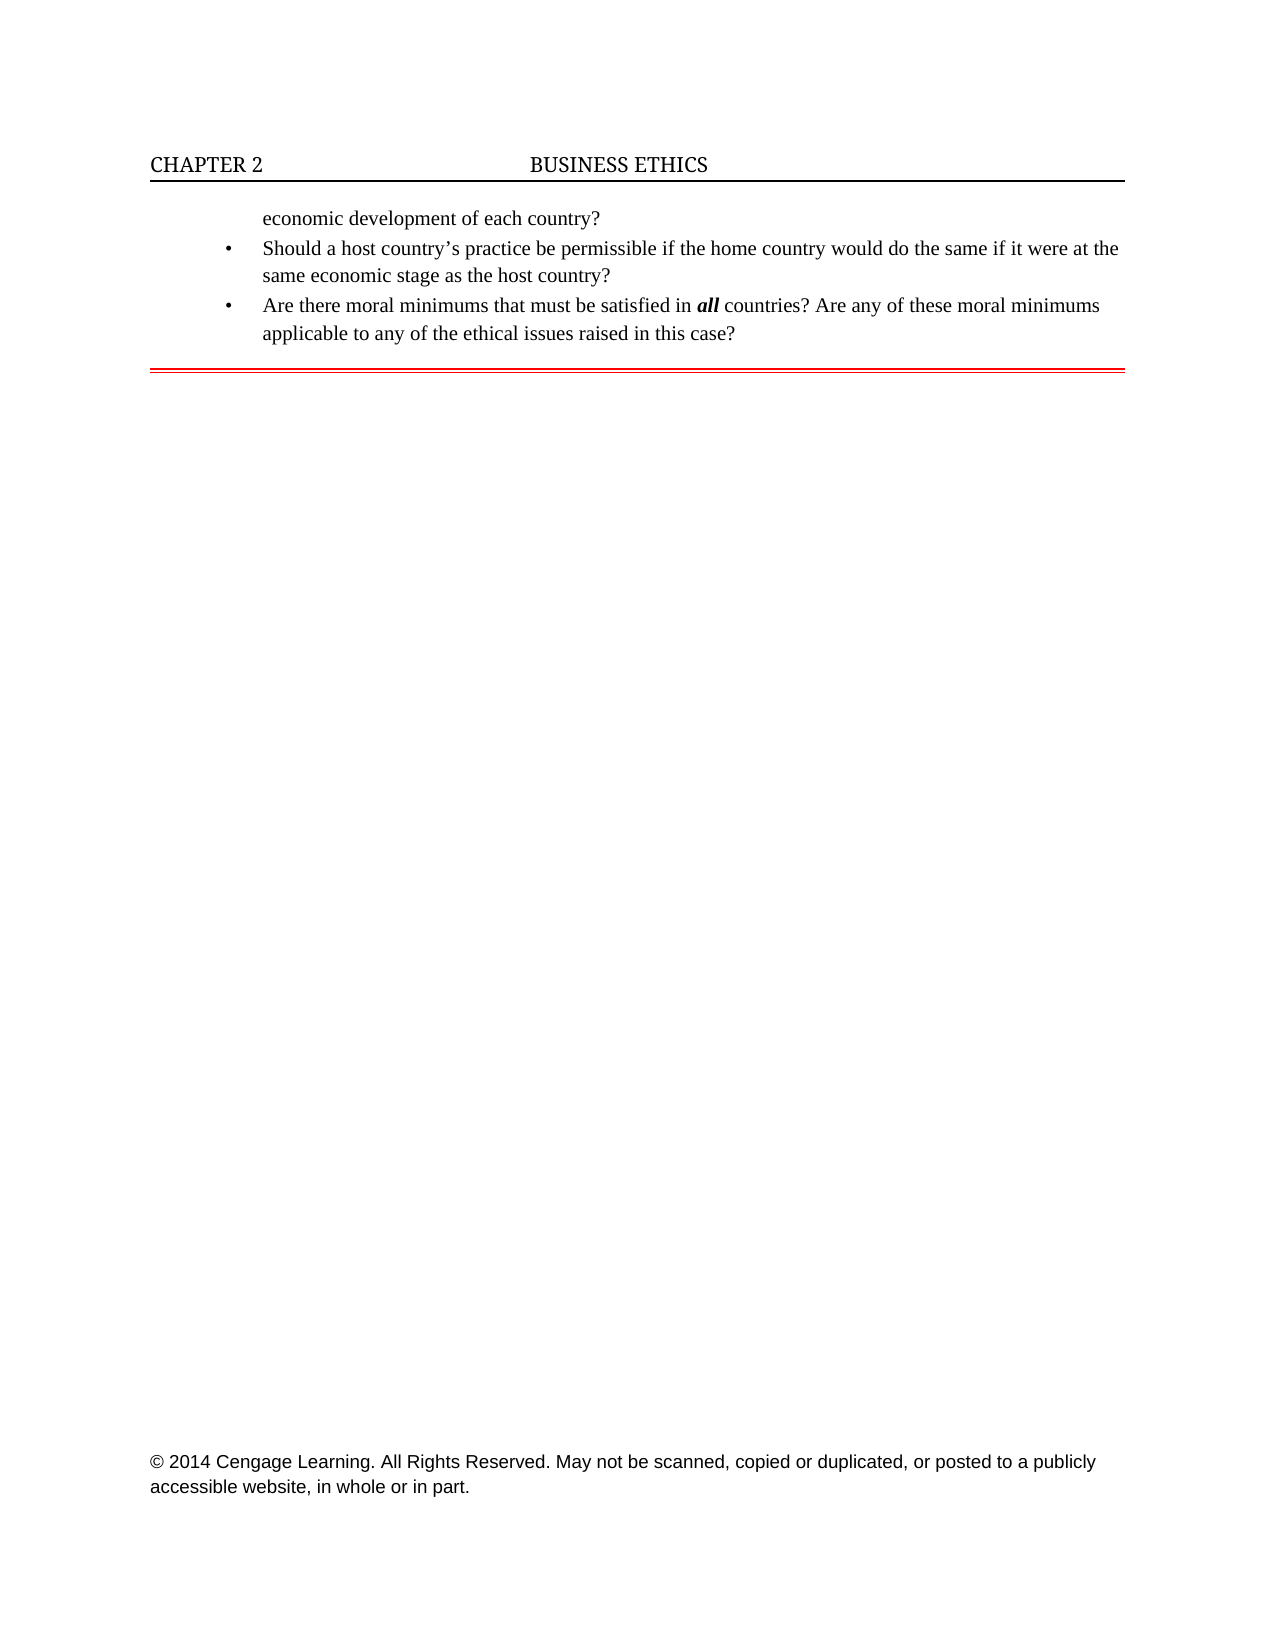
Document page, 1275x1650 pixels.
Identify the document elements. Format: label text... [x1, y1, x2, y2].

text • Are there moral minimums that must be satisfied in all countries? Are any of these moral minimums applicable to any of the ethical issues raised in this case? [225, 293, 1125, 345]
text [225, 206, 1125, 230]
text • Should a host country’s practice be permissible if the home country would do the same if it were at the same economic stage as the host country? [225, 236, 1125, 287]
